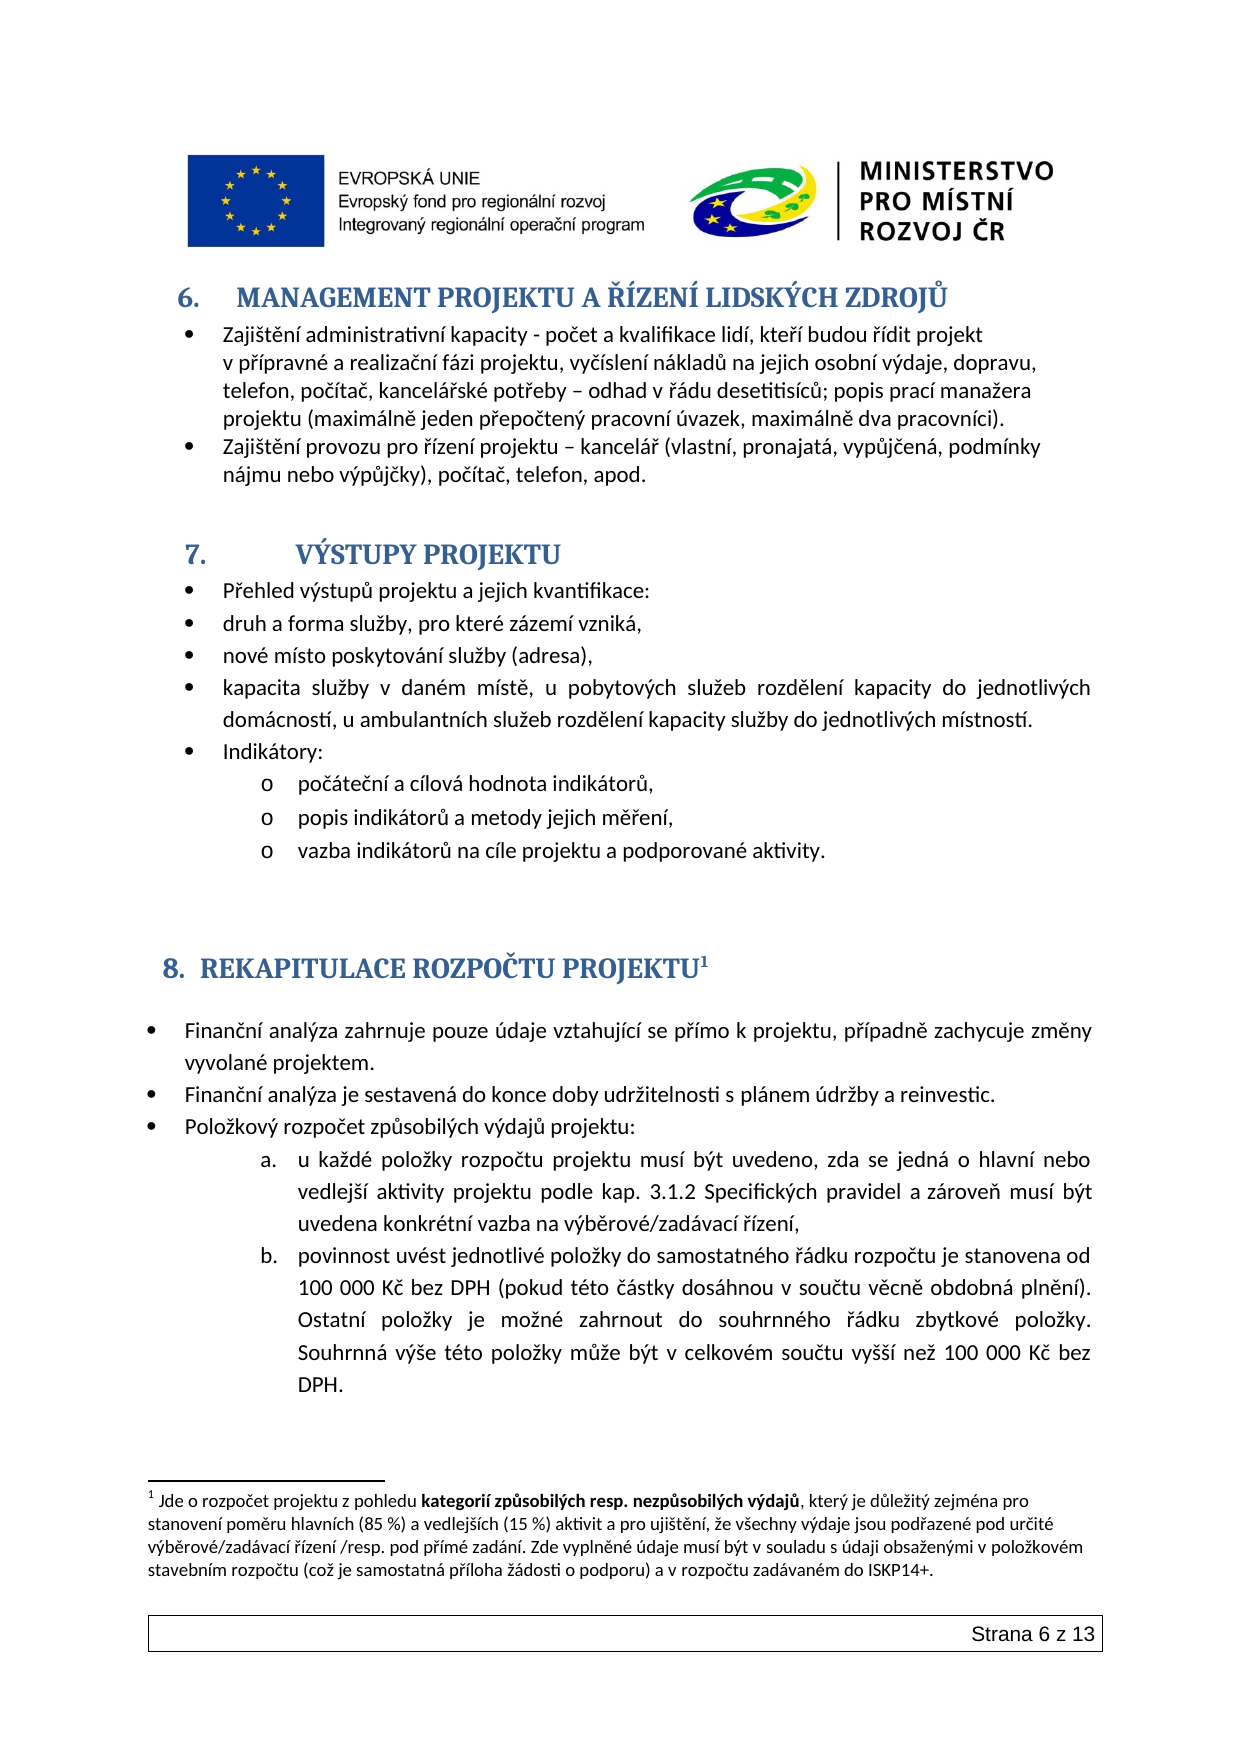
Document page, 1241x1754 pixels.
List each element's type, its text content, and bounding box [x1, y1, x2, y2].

list Přehled výstupů projektu a jejich kvantifikace: [185, 576, 1093, 604]
list vazba indikátorů na cíle projektu a podporované aktivity. [260, 837, 1093, 866]
list nové místo poskytování služby (adresa), [185, 641, 1093, 669]
subtitle Výstupy projektu [185, 538, 1093, 571]
list Položkový rozpočet způsobilých výdajů projektu: [147, 1112, 1093, 1141]
list Zajištění administrativní kapacity - počet a kvalifikace lidí, kteří budou řídit projekt v přípravné a realizační fázi projektu, vyčíslení nákladů na jejich osobní výdaje, dopravu, telefon, počítač, kancelářské potřeby – odhad v řádu desetitisíců; popis prací manažera projektu (maximálně jeden přepočtený pracovní úvazek, maximálně dva pracovníci). [185, 320, 1093, 432]
picture [157, 123, 1083, 277]
list druh a forma služby, pro které zázemí vzniká, [185, 609, 1093, 637]
list Zajištění provozu pro řízení projektu – kancelář (vlastní, pronajatá, vypůjčená, podmínky nájmu nebo výpůjčky), počítač, telefon, apod. [185, 432, 1093, 488]
list Finanční analýza je sestavená do konce doby udržitelnosti s plánem údržby a reinvestic. [147, 1080, 1093, 1108]
list Indikátory: [185, 737, 1093, 765]
list popis indikátorů a metody jejich měření, [260, 803, 1093, 832]
list povinnost uvést jednotlivé položky do samostatného řádku rozpočtu je stanovena od 100 000 Kč bez DPH (pokud této částky dosáhnou v součtu věcně obdobná plnění). Ostatní položky je možné zahrnout do souhrnného řádku zbytkové položky. Souhrnná výše této položky může být v celkovém součtu vyšší než 100 000 Kč bez DPH. [260, 1241, 1093, 1398]
list u každé položky rozpočtu projektu musí být uvedeno, zda se jedná o hlavní nebo vedlejší aktivity projektu podle kap. 3.1.2 Specifických pravidel a zároveň musí být uvedena konkrétní vazba na výběrové/zadávací řízení, [260, 1145, 1093, 1237]
list Finanční analýza zahrnuje pouze údaje vztahující se přímo k projektu, případně zachycuje změny vyvolané projektem. [147, 1016, 1093, 1076]
subtitle rekapitulace rozpočtu projektu [162, 952, 1093, 986]
list kapacita služby v daném místě, u pobytových služeb rozdělení kapacity do jednotlivých domácností, u ambulantních služeb rozdělení kapacity služby do jednotlivých místností. [185, 673, 1093, 733]
list počáteční a cílová hodnota indikátorů, [260, 769, 1093, 799]
